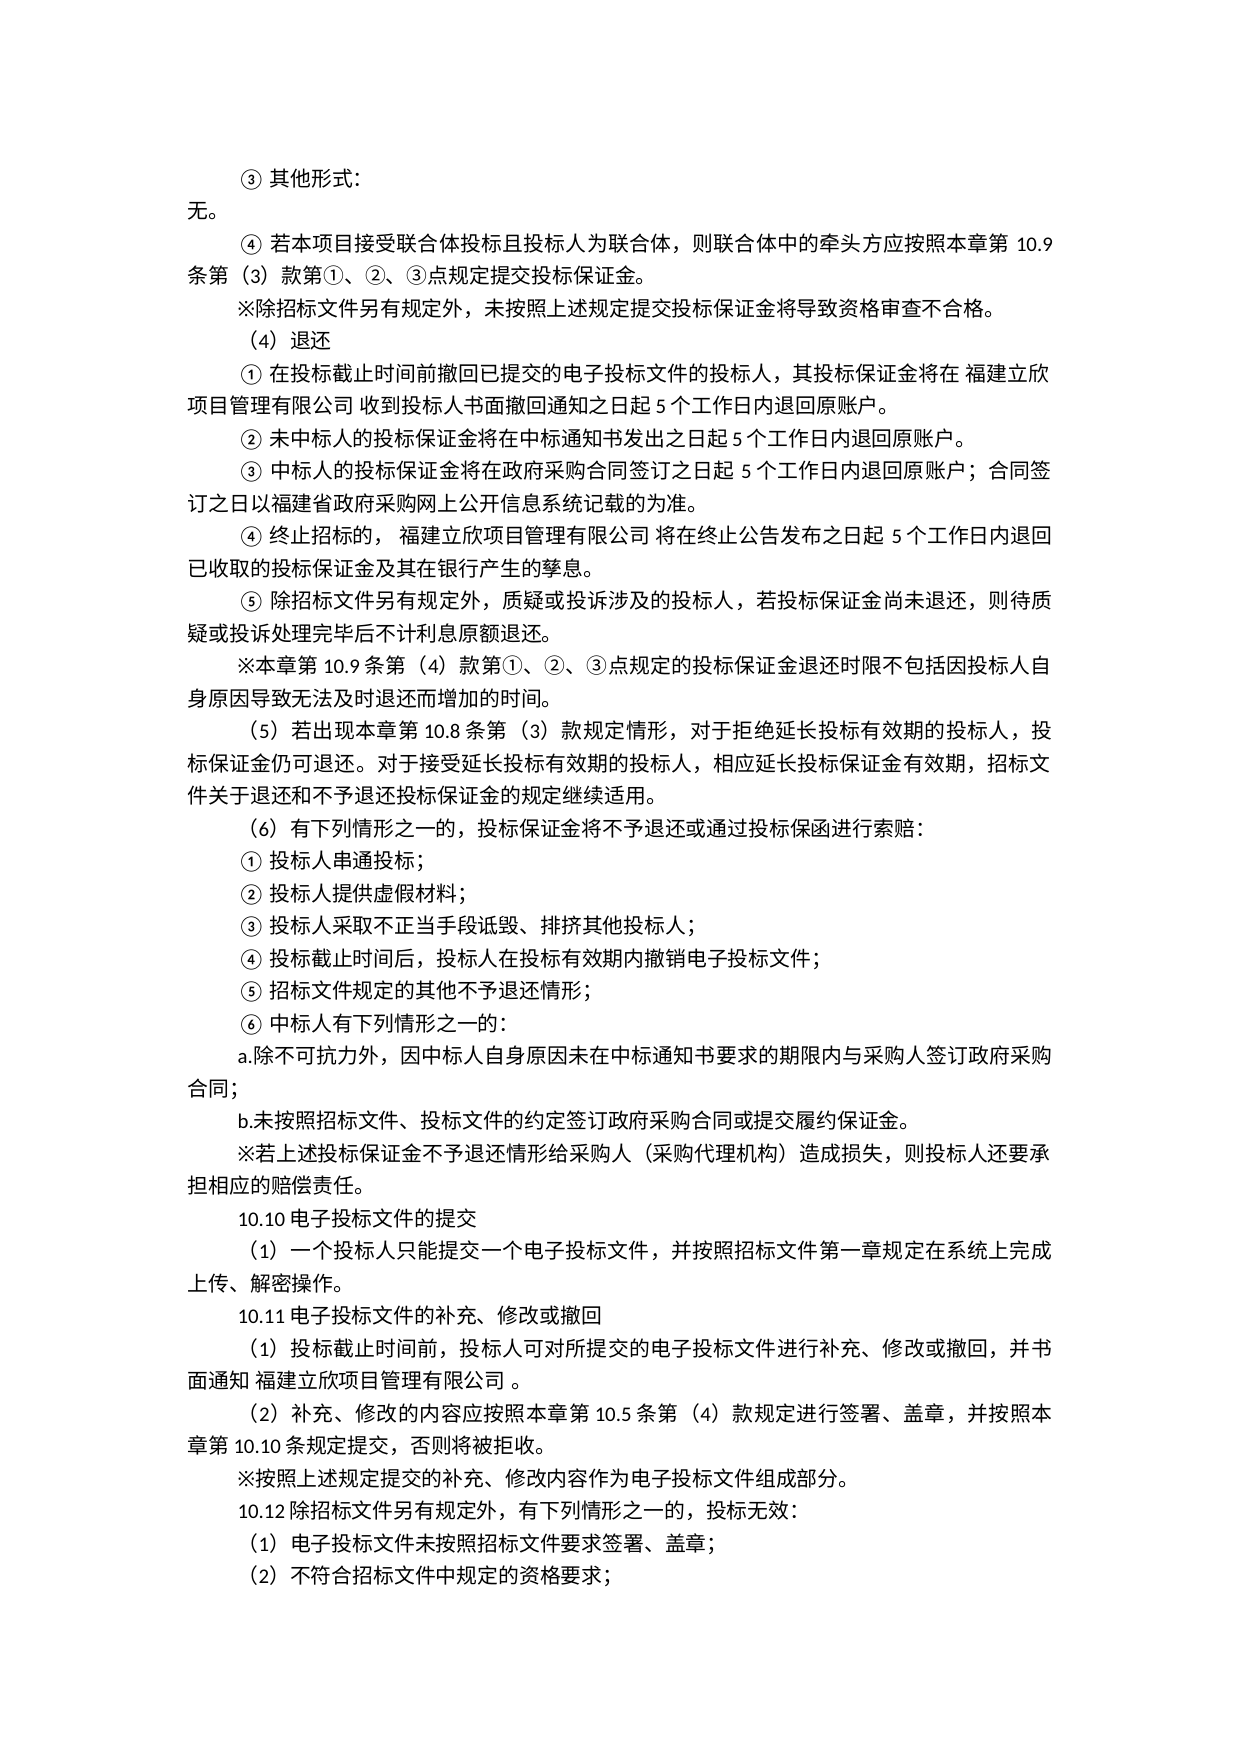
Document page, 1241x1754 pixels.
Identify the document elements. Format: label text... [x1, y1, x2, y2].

text ③中标人的投标保证金将在政府采购合同签订之日起5个工作日内退回原账户；合同签订之日以福建省政府采购网上公开信息系统记载的为准。 [187, 454, 1053, 519]
text ③投标人采取不正当手段诋毁、排挤其他投标人； [187, 909, 1053, 942]
text ⑥中标人有下列情形之一的： [187, 1007, 1053, 1039]
text ①在投标截止时间前撤回已提交的电子投标文件的投标人，其投标保证金将在 福建立欣项目管理有限公司 收到投标人书面撤回通知之日起5个工作日内退回原账户。 [187, 357, 1053, 422]
text ※若上述投标保证金不予退还情形给采购人（采购代理机构）造成损失，则投标人还要承担相应的赔偿责任。 [187, 1137, 1053, 1202]
text ④终止招标的， 福建立欣项目管理有限公司 将在终止公告发布之日起5个工作日内退回已收取的投标保证金及其在银行产生的孳息。 [187, 519, 1053, 584]
text ①投标人串通投标； [187, 844, 1053, 877]
text （5）若出现本章第10.8条第（3）款规定情形，对于拒绝延长投标有效期的投标人，投标保证金仍可退还。对于接受延长投标有效期的投标人，相应延长投标保证金有效期，招标文件关于退还和不予退还投标保证金的规定继续适用。 [187, 714, 1053, 812]
text ③其他形式： [187, 162, 1053, 194]
text a.除不可抗力外，因中标人自身原因未在中标通知书要求的期限内与采购人签订政府采购合同； [187, 1039, 1053, 1104]
text 10.10电子投标文件的提交 [187, 1202, 1053, 1234]
text ⑤招标文件规定的其他不予退还情形； [187, 974, 1053, 1007]
text ※本章第10.9条第（4）款第①、②、③点规定的投标保证金退还时限不包括因投标人自身原因导致无法及时退还而增加的时间。 [187, 649, 1053, 714]
text ※按照上述规定提交的补充、修改内容作为电子投标文件组成部分。 [187, 1462, 1053, 1494]
text 10.12除招标文件另有规定外，有下列情形之一的，投标无效： [187, 1494, 1053, 1527]
text 无。 [187, 194, 1053, 227]
text ②未中标人的投标保证金将在中标通知书发出之日起5个工作日内退回原账户。 [187, 422, 1053, 454]
text （4）退还 [187, 324, 1053, 357]
text （2）补充、修改的内容应按照本章第10.5条第（4）款规定进行签署、盖章，并按照本章第10.10条规定提交，否则将被拒收。 [187, 1397, 1053, 1462]
text （1）投标截止时间前，投标人可对所提交的电子投标文件进行补充、修改或撤回，并书面通知 福建立欣项目管理有限公司 。 [187, 1332, 1053, 1397]
text ※除招标文件另有规定外，未按照上述规定提交投标保证金将导致资格审查不合格。 [187, 292, 1053, 324]
text 10.11电子投标文件的补充、修改或撤回 [187, 1299, 1053, 1332]
text （1）电子投标文件未按照招标文件要求签署、盖章； [187, 1527, 1053, 1559]
text ④若本项目接受联合体投标且投标人为联合体，则联合体中的牵头方应按照本章第10.9条第（3）款第①、②、③点规定提交投标保证金。 [187, 227, 1053, 292]
text ②投标人提供虚假材料； [187, 877, 1053, 909]
text ⑤除招标文件另有规定外，质疑或投诉涉及的投标人，若投标保证金尚未退还，则待质疑或投诉处理完毕后不计利息原额退还。 [187, 584, 1053, 649]
text b.未按照招标文件、投标文件的约定签订政府采购合同或提交履约保证金。 [187, 1104, 1053, 1137]
text ④投标截止时间后，投标人在投标有效期内撤销电子投标文件； [187, 942, 1053, 974]
text （1）一个投标人只能提交一个电子投标文件，并按照招标文件第一章规定在系统上完成上传、解密操作。 [187, 1234, 1053, 1299]
text （2）不符合招标文件中规定的资格要求； [187, 1559, 1053, 1592]
text （6）有下列情形之一的，投标保证金将不予退还或通过投标保函进行索赔： [187, 812, 1053, 844]
